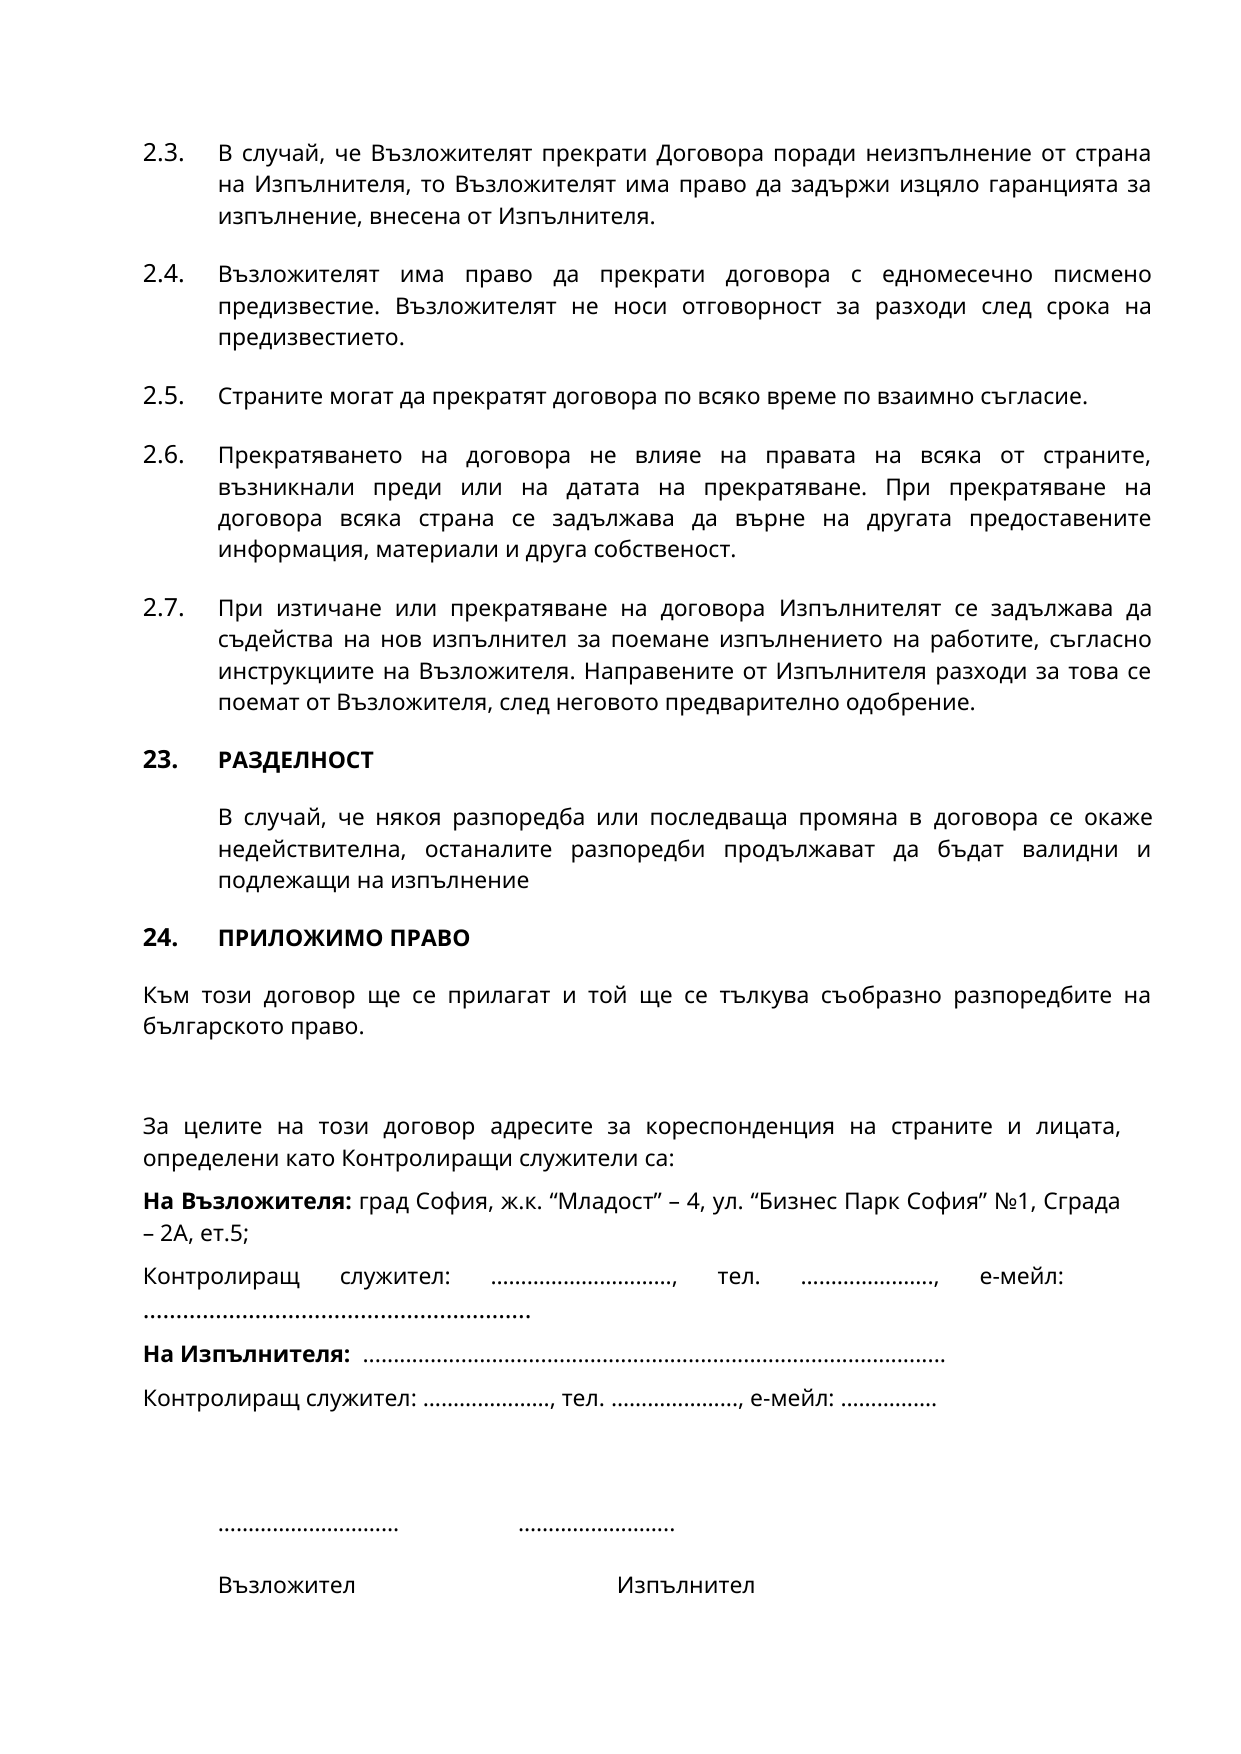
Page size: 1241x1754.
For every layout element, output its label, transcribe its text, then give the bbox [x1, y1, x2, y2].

list При изтичане или прекратяване на договора Изпълнителят се задължава да съдейства на нов изпълнител за поемане изпълнението на работите, съгласно инструкциите на Възложителя. Направените от Изпълнителя разходи за това се поемат от Възложителя, след неговото предварително одобрение. [143, 589, 1153, 717]
text Възложител Изпълнител [218, 1569, 1122, 1601]
text За целите на този договор адресите за кореспонденция на страните и лицата, определени като Контролиращи служители са: [143, 1110, 1122, 1173]
text ………………………… …………………….. [218, 1507, 1122, 1538]
text Контролиращ служител: …………………, тел. ………………..., е-мейл: ……………. [143, 1382, 1064, 1413]
text На Възложителя: град София, ж.к. “Младост” – 4, ул. “Бизнес Парк София” №1, Сграда – 2А, ет.5; [143, 1185, 1122, 1248]
list Прекратяването на договора не влияе на правата на всяка от страните, възникнали преди или на датата на прекратяване. При прекратяване на договора всяка страна се задължава да върне на другата предоставените информация, материали и друга собственост. [143, 437, 1153, 564]
text На Изпълнителя: ............................................................................................... [143, 1338, 1122, 1369]
list В случай, че Възложителят прекрати Договора поради неизпълнение от страна на Изпълнителя, то Възложителят има право да задържи изцяло гаранцията за изпълнение, внесена от Изпълнителя. [143, 134, 1153, 231]
text Към този договор ще се прилагат и той ще се тълкува съобразно разпоредбите на българското право. [143, 979, 1153, 1042]
list ПРИЛОЖИМО ПРАВО [143, 920, 1153, 954]
list Възложителят има право да прекрати договора с едномесечно писмено предизвестие. Възложителят не носи отговорност за разходи след срока на предизвестието. [143, 256, 1153, 352]
text Контролиращ служител: …………………………, тел. …………………., е-мейл: ………………………………………………….. [143, 1260, 1064, 1326]
list РАЗДЕЛНОСТ [143, 742, 1153, 776]
text В случай, че някоя разпоредба или последваща промяна в договора се окаже недействителна, останалите разпоредби продължават да бъдат валидни и подлежащи на изпълнение [218, 801, 1153, 895]
list Страните могат да прекратят договора по всяко време по взаимно съгласие. [143, 377, 1153, 412]
